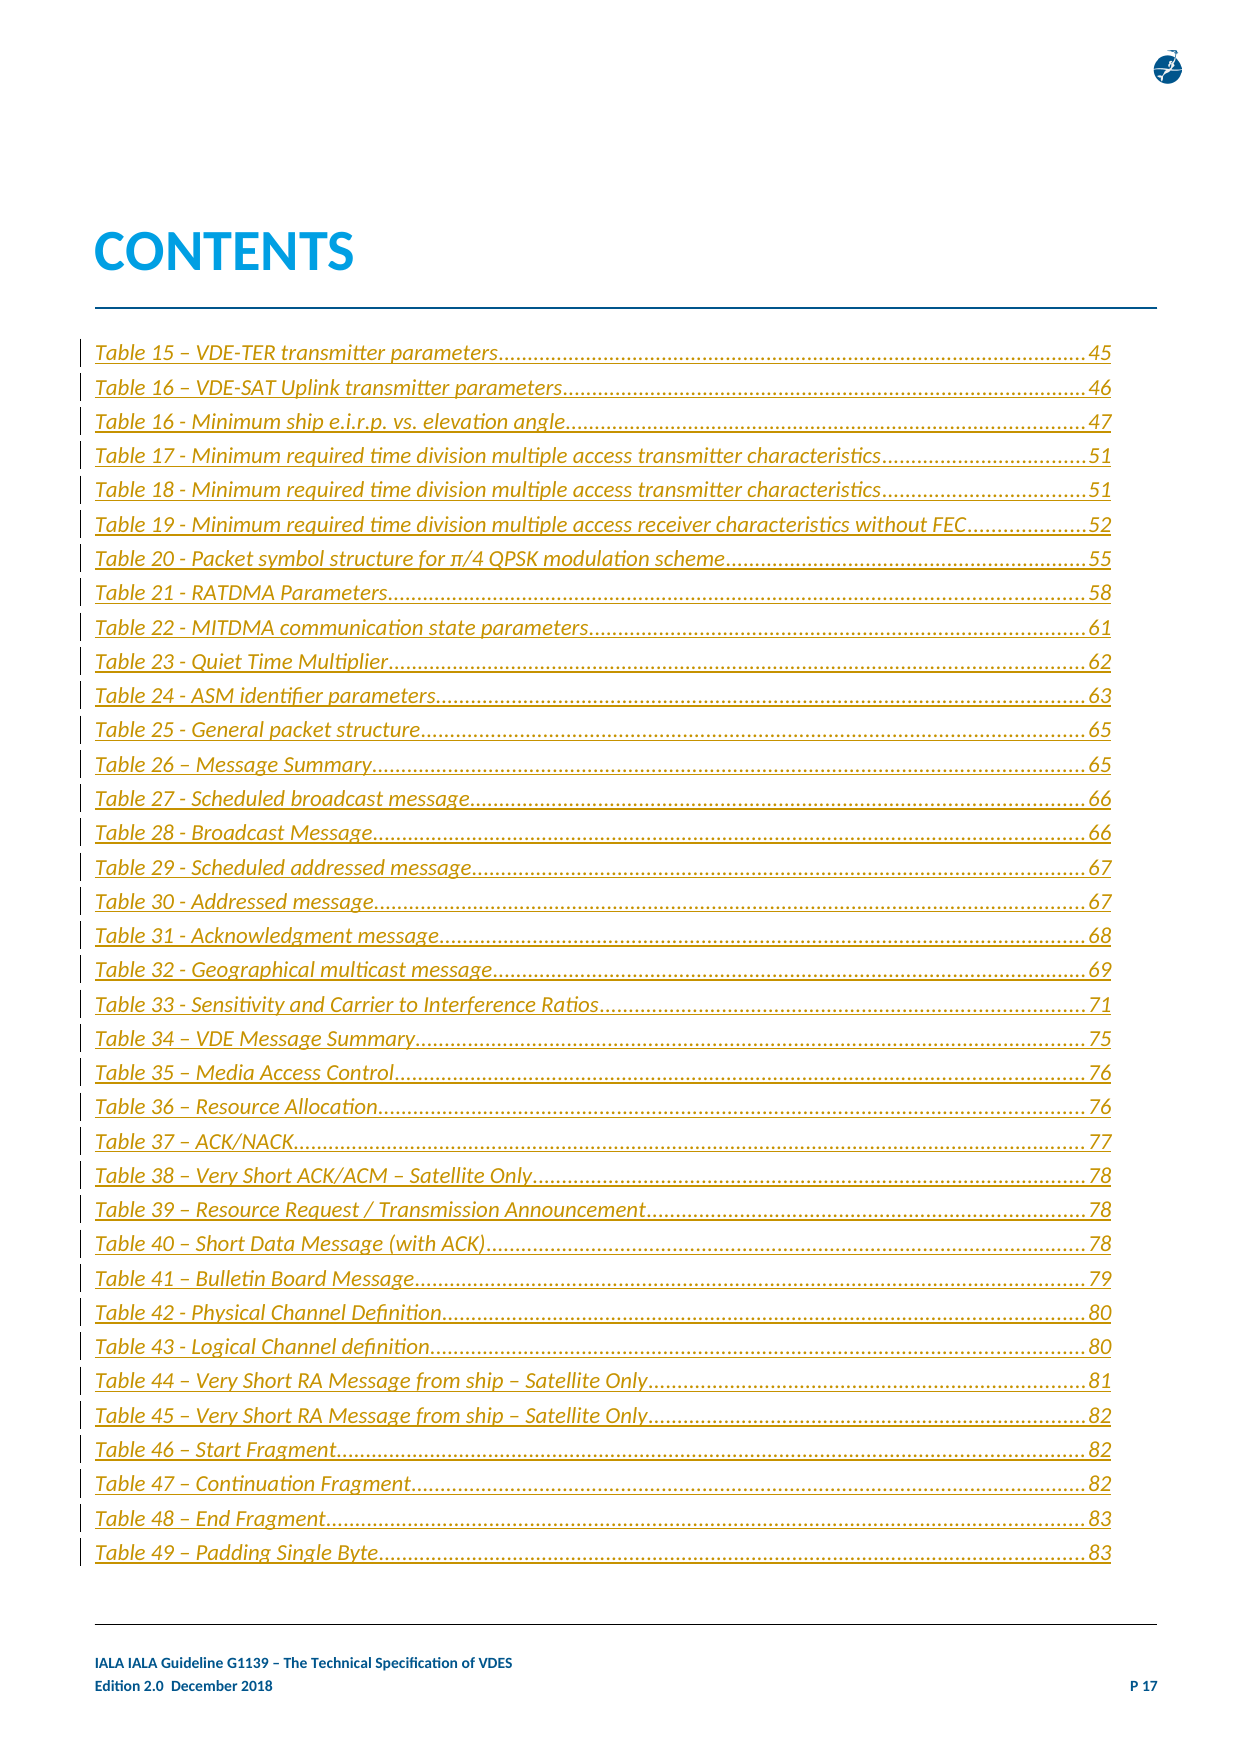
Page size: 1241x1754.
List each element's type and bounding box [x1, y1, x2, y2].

picture [1122, 0, 1241, 119]
